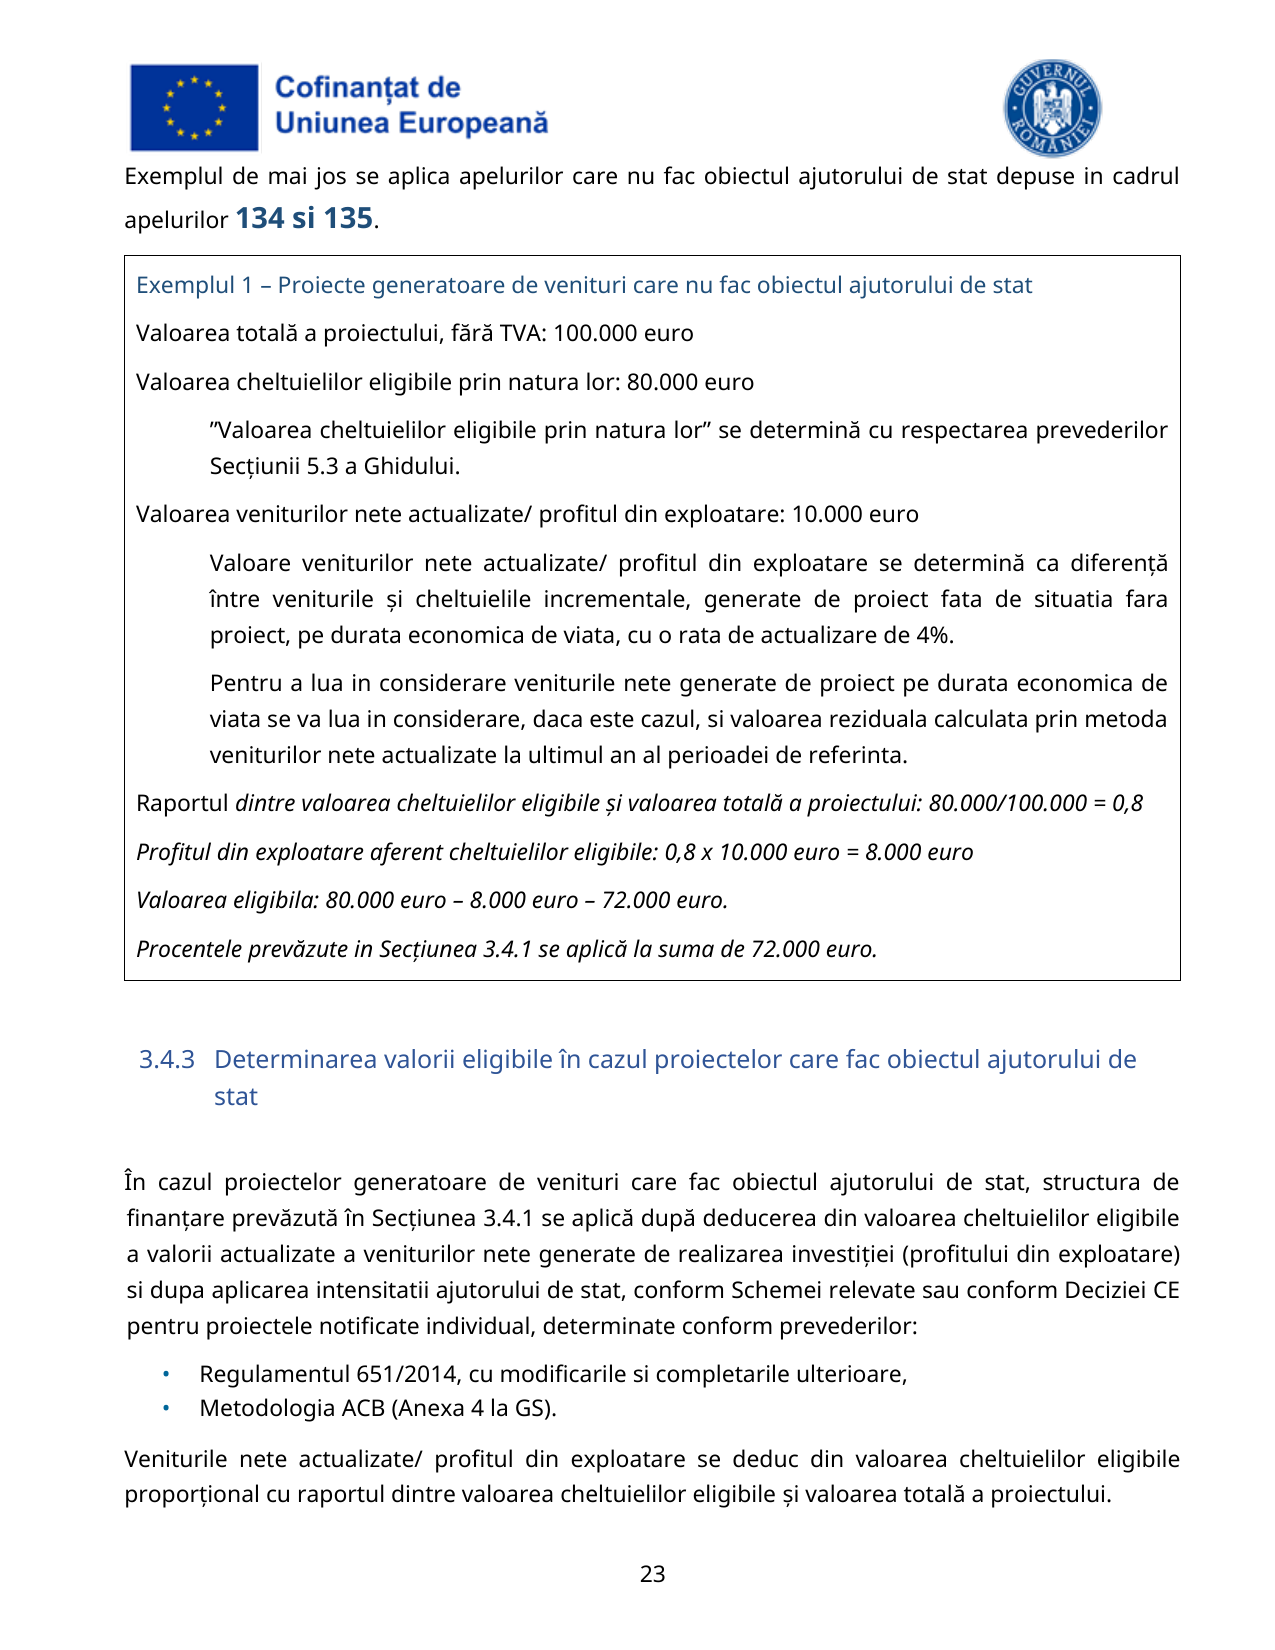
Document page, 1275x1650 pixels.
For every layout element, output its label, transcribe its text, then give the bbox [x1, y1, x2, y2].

picture [124, 59, 1104, 160]
text Exemplul de mai jos se aplica apelurilor care nu fac obiectul ajutorului de stat depuse in cadrul apelurilor 134 si 135. [124, 160, 1181, 237]
subtitle Determinarea valorii eligibile în cazul proiectelor care fac obiectul ajutorului de stat [139, 1042, 1181, 1113]
list Metodologia ACB (Anexa 4 la GS). [162, 1392, 1181, 1423]
list Regulamentul 651/2014, cu modificarile si completarile ulterioare, [162, 1358, 1181, 1389]
table_header Exemplul 1 – Proiecte generatoare de venituri care nu fac obiectul ajutorului de stat Valoarea totală a proiectului, fără TVA: 100.000 euro Valoarea cheltuielilor eligibile prin natura lor: 80.000 euro ”Valoarea cheltuielilor eligibile prin natura lor” se determină cu respectarea prevederilor Secțiunii 5.3 a Ghidului. Valoarea veniturilor nete actualizate/ profitul din exploatare: 10.000 euro Valoare veniturilor nete actualizate/ profitul din exploatare se determină ca diferență între veniturile și cheltuielile incrementale, generate de proiect fata de situatia fara proiect, pe durata economica de viata, cu o rata de actualizare de 4%. Pentru a lua in considerare veniturile nete generate de proiect pe durata economica de viata se va lua in considerare, daca este cazul, si valoarea reziduala calculata prin metoda veniturilor nete actualizate la ultimul an al perioadei de referinta. Raportul dintre valoarea cheltuielilor eligibile şi valoarea totală a proiectului: 80.000/100.000 = 0,8 Profitul din exploatare aferent cheltuielilor eligibile: 0,8 x 10.000 euro = 8.000 euro Valoarea eligibila: 80.000 euro – 8.000 euro – 72.000 euro. Procentele prevăzute in Secțiunea 3.4.1 se aplică la suma de 72.000 euro. [125, 256, 1180, 980]
text Veniturile nete actualizate/ profitul din exploatare se deduc din valoarea cheltuielilor eligibile proporțional cu raportul dintre valoarea cheltuielilor eligibile şi valoarea totală a proiectului. [124, 1442, 1181, 1510]
text În cazul proiectelor generatoare de venituri care fac obiectul ajutorului de stat, structura de finanțare prevăzută în Secțiunea 3.4.1 se aplică după deducerea din valoarea cheltuielilor eligibile a valorii actualizate a veniturilor nete generate de realizarea investiţiei (profitului din exploatare) si dupa aplicarea intensitatii ajutorului de stat, conform Schemei relevate sau conform Deciziei CE pentru proiectele notificate individual, determinate conform prevederilor: [124, 1166, 1181, 1341]
